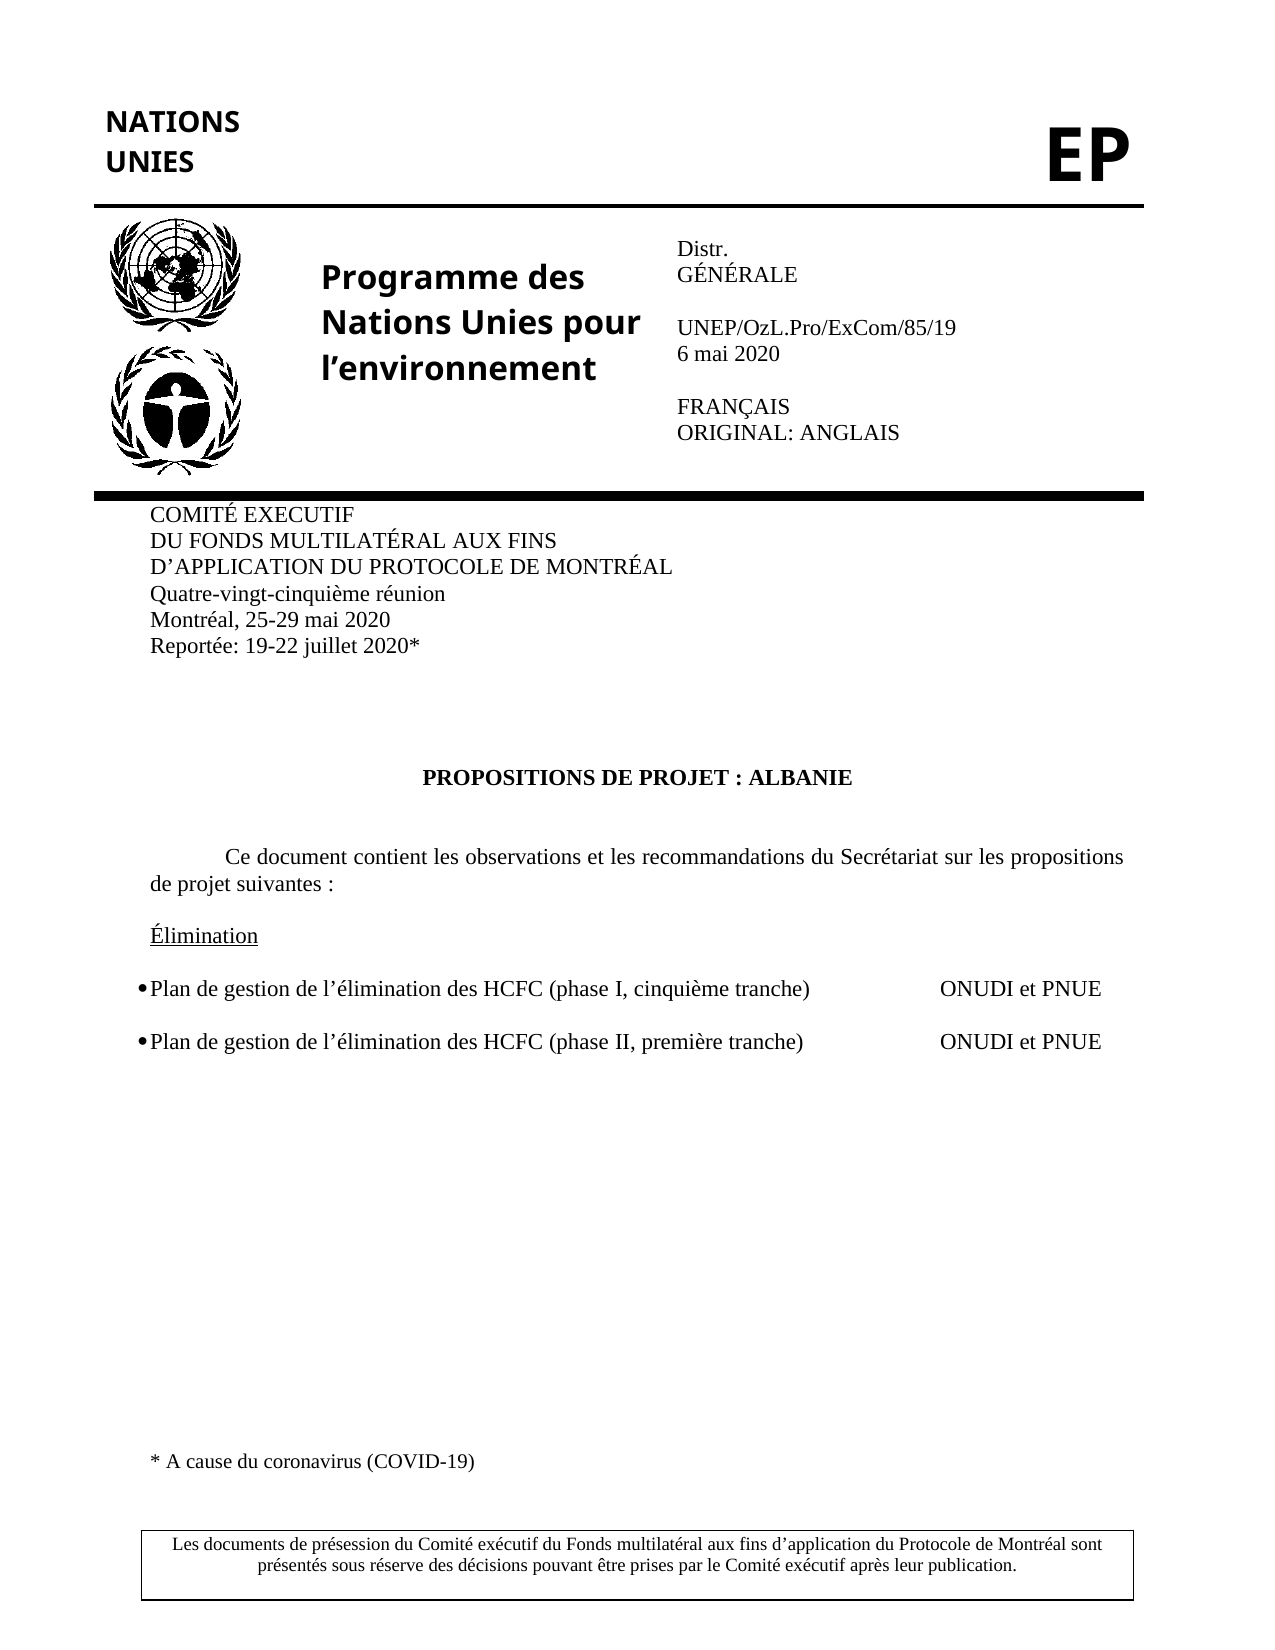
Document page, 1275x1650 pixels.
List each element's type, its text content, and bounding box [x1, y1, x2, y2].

table_cell Programme des Nations Unies pour l’environnement [309, 208, 666, 491]
text Élimination [150, 922, 1125, 949]
text PROPOSITIONS DE PROJET : ALBANIE [150, 764, 1125, 791]
text Reportée: 19-22 juillet 2020* [150, 632, 1125, 659]
text Montréal, 25-29 mai 2020 [150, 606, 1125, 632]
table_cell Distr. GÉNÉRALE UNEP/OzL.Pro/ExCom/85/19 6 mai 2020 Français ORIGINAL: ANGLAIS [666, 208, 1144, 491]
text * A cause du coronavirus (COVID-19) [150, 1449, 1125, 1473]
table_header ONUDI et PNUE [862, 1028, 1113, 1054]
table_header ONUDI et PNUE [862, 975, 1113, 1001]
text COMITÉ EXECUTIF DU FONDS MULTILATÉRAL AUX FINS D’APPLICATION DU PROTOCOLE DE MONTRÉAL Quatre-vingt-cinquième réunion [150, 501, 1125, 606]
table_header Plan de gestion de l’élimination des HCFC (phase II, première tranche) [139, 1028, 862, 1054]
picture [106, 340, 244, 480]
picture [105, 214, 241, 334]
table_cell [94, 208, 309, 491]
text Ce document contient les observations et les recommandations du Secrétariat sur les propositions de projet suivantes : [150, 843, 1125, 896]
table_header EP [666, 101, 1144, 203]
table_header Plan de gestion de l’élimination des HCFC (phase I, cinquième tranche) [139, 975, 862, 1001]
table_header NATIONS UNIES [94, 101, 666, 203]
